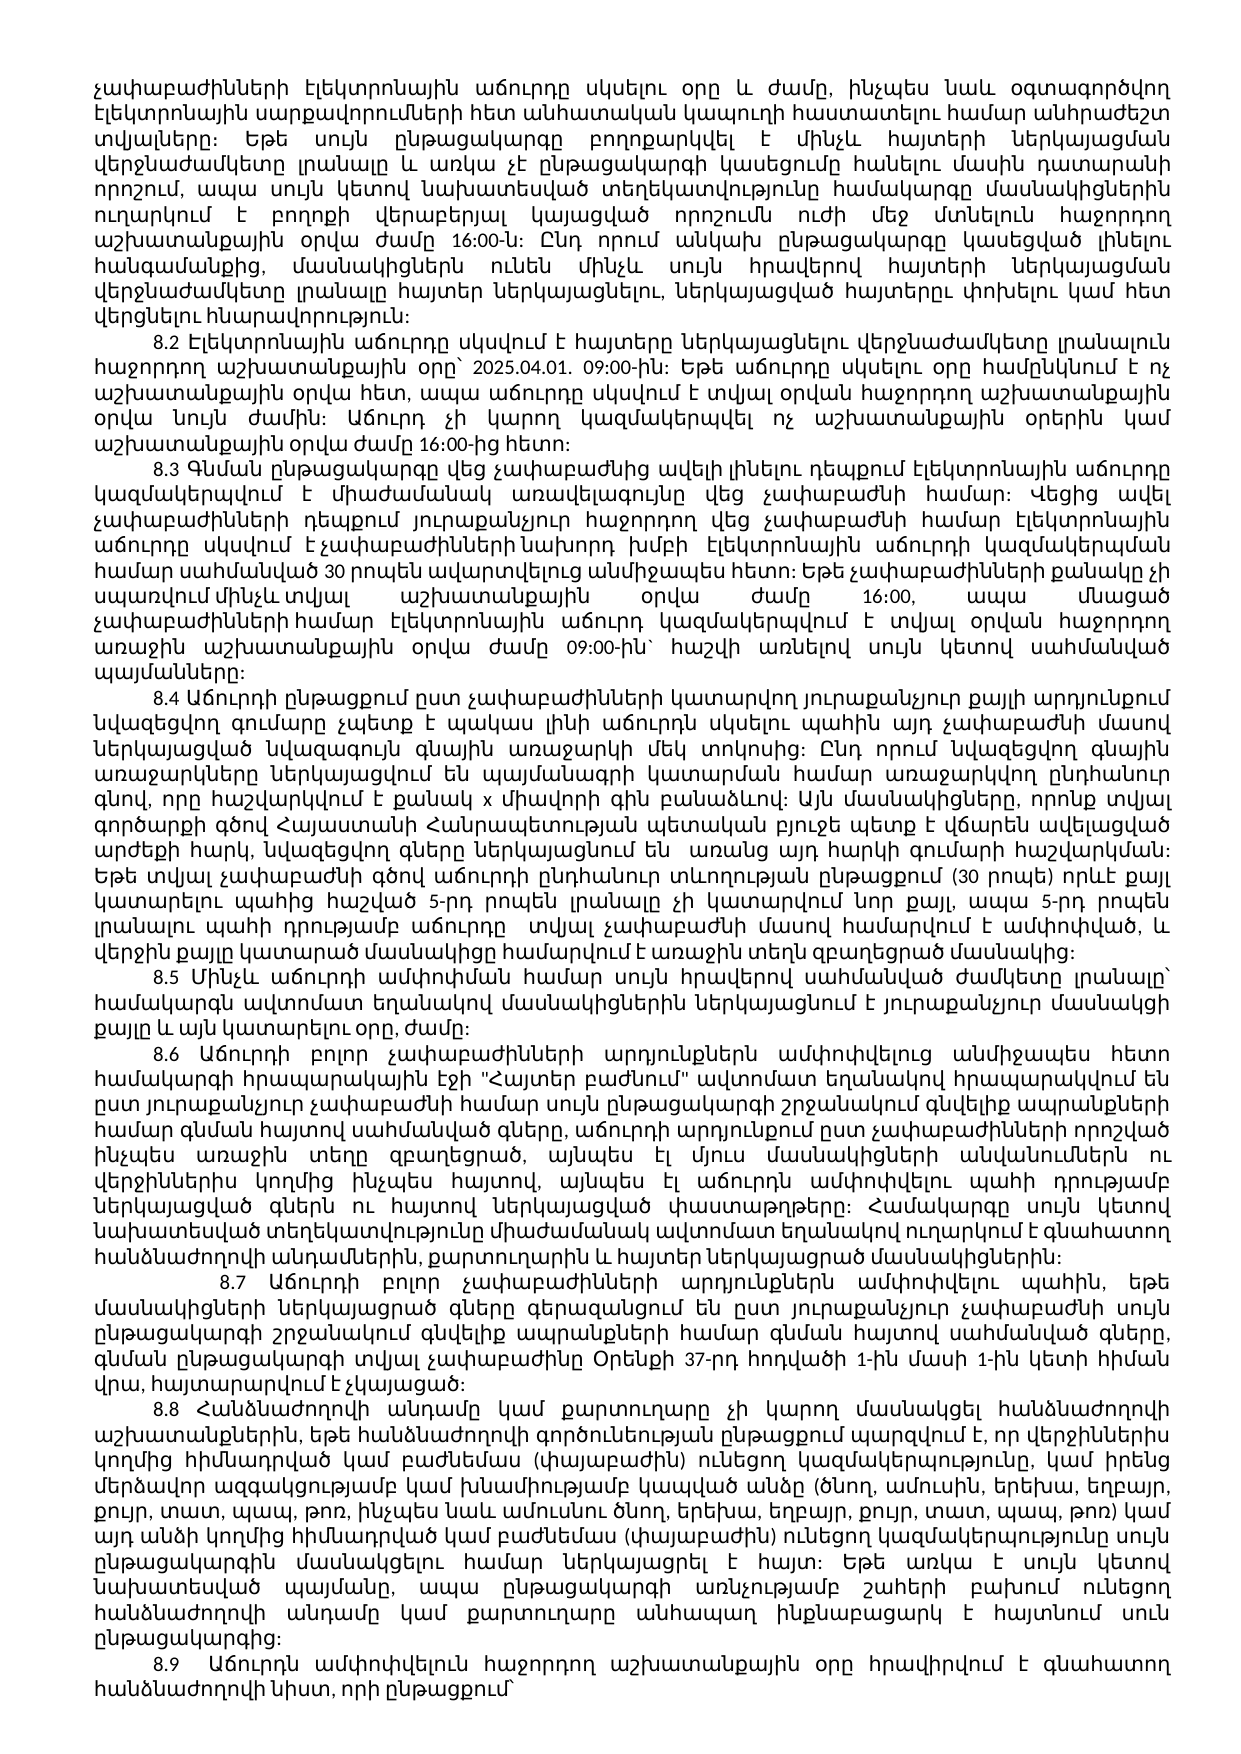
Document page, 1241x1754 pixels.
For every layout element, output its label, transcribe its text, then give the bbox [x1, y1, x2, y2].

text 8.8 Հանձնաժողովի անդամը կամ քարտուղարը չի կարող մասնակցել հանձնաժողովի աշխատանքներին, եթե հանձնաժողովի գործունեության ընթացքում պարզվում է, որ վերջիններիս կողմից հիմնադրված կամ բաժնեմաս (փայաբաժին) ունեցող կազմակերպությունը, կամ իրենց մերձավոր ազգակցությամբ կամ խնամիությամբ կապված անձը (ծնող, ամուսին, երեխա, եղբայր, քույր, տատ, պապ, թոռ, ինչպես նաև ամուսնու ծնող, երեխա, եղբայր, քույր, տատ, պապ, թոռ) կամ այդ անձի կողմից հիմնադրված կամ բաժնեմաս (փայաբաժին) ունեցող կազմակերպությունը սույն ընթացակարգին մասնակցելու համար ներկայացրել է հայտ: Եթե առկա է սույն կետով նախատեսված պայմանը, ապա ընթացակարգի առնչությամբ շահերի բախում ունեցող հանձնաժողովի անդամը կամ քարտուղարը անհապաղ ինքնաբացարկ է հայտնում սուն ընթացակարգից: [94, 1397, 1171, 1651]
text 8.3 Գնման ընթացակարգը վեց չափաբաժնից ավելի լինելու դեպքում էլեկտրոնային աճուրդը կազմակերպվում է միաժամանակ առավելագույնը վեց չափաբաժնի համար: Վեցից ավել չափաբաժինների դեպքում յուրաքանչյուր հաջորդող վեց չափաբաժնի համար էլեկտրոնային աճուրդը սկսվում է չափաբաժինների նախորդ խմբի էլեկտրոնային աճուրդի կազմակերպման համար սահմանված 30 րոպեն ավարտվելուց անմիջապես հետո: Եթե չափաբաժինների քանակը չի սպառվում մինչև տվյալ աշխատանքային օրվա ժամը 16։00, ապա մնացած չափաբաժինների համար էլեկտրոնային աճուրդ կազմակերպվում է տվյալ օրվան հաջորդող առաջին աշխատանքային օրվա ժամը 09:00-ին` հաշվի առնելով սույն կետով սահմանված պայմանները: [94, 456, 1171, 685]
text 8.4 Աճուրդի ընթացքում ըստ չափաբաժինների կատարվող յուրաքանչյուր քայլի արդյունքում նվազեցվող գումարը չպետք է պակաս լինի աճուրդն սկսելու պահին այդ չափաբաժնի մասով ներկայացված նվազագույն գնային առաջարկի մեկ տոկոսից: Ընդ որում նվազեցվող գնային առաջարկները ներկայացվում են պայմանագրի կատարման համար առաջարկվող ընդհանուր գնով, որը հաշվարկվում է քանակ x միավորի գին բանաձևով: Այն մասնակիցները, որոնք տվյալ գործարքի գծով Հայաստանի Հանրապետության պետական բյուջե պետք է վճարեն ավելացված արժեքի հարկ, նվազեցվող գները ներկայացնում են առանց այդ հարկի գումարի հաշվարկման: Եթե տվյալ չափաբաժնի գծով աճուրդի ընդհանուր տևողության ընթացքում (30 րոպե) որևէ քայլ կատարելու պահից հաշված 5-րդ րոպեն լրանալը չի կատարվում նոր քայլ, ապա 5-րդ րոպեն լրանալու պահի դրությամբ աճուրդը տվյալ չափաբաժնի մասով համարվում է ամփոփված, և վերջին քայլը կատարած մասնակիցը համարվում է առաջին տեղն զբաղեցրած մասնակից: [94, 685, 1171, 964]
text 8.2 Էլեկտրոնային աճուրդը սկսվում է հայտերը ներկայացնելու վերջնաժամկետը լրանալուն հաջորդող աշխատանքային օրը՝ 2025.04.01. 09:00 -ին: Եթե աճուրդը սկսելու օրը համընկնում է ոչ աշխատանքային օրվա հետ, ապա աճուրդը սկսվում է տվյալ օրվան հաջորդող աշխատանքային օրվա նույն ժամին: Աճուրդ չի կարող կազմակերպվել ոչ աշխատանքային օրերին կամ աշխատանքային օրվա ժամը 16։00-ից հետո: [94, 329, 1171, 456]
text 8.9 Աճուրդն ամփոփվելուն հաջորդող աշխատանքային օրը հրավիրվում է գնահատող հանձնաժողովի նիստ, որի ընթացքում՝ [94, 1651, 1171, 1702]
text 8.7 Աճուրդի բոլոր չափաբաժինների արդյունքներն ամփոփվելու պահին, եթե մասնակիցների ներկայացրած գները գերազանցում են ըստ յուրաքանչյուր չափաբաժնի սույն ընթացակարգի շրջանակում գնվելիք ապրանքների համար գնման հայտով սահմանված գները, գնման ընթացակարգի տվյալ չափաբաժինը Օրենքի 37-րդ հոդվածի 1-ին մասի 1-ին կետի հիման վրա, հայտարարվում է չկայացած: [94, 1269, 1171, 1397]
text 8.6 Աճուրդի բոլոր չափաբաժինների արդյունքներն ամփոփվելուց անմիջապես հետո համակարգի հրապարակային էջի "Հայտեր բաժնում" ավտոմատ եղանակով հրապարակվում են ըստ յուրաքանչյուր չափաբաժնի համար սույն ընթացակարգի շրջանակում գնվելիք ապրանքների համար գնման հայտով սահմանված գները, աճուրդի արդյունքում ըստ չափաբաժինների որոշված ինչպես առաջին տեղը զբաղեցրած, այնպես էլ մյուս մասնակիցների անվանումներն ու վերջիններիս կողմից ինչպես հայտով, այնպես էլ աճուրդն ամփոփվելու պահի դրությամբ ներկայացված գներն ու հայտով ներկայացված փաստաթղթերը: Համակարգը սույն կետով նախատեսված տեղեկատվությունը միաժամանակ ավտոմատ եղանակով ուղարկում է գնահատող հանձնաժողովի անդամներին, քարտուղարին և հայտեր ներկայացրած մասնակիցներին: [94, 1041, 1171, 1269]
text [94, 75, 1171, 329]
text 8.5 Մինչև աճուրդի ամփոփման համար սույն հրավերով սահմանված ժամկետը լրանալը՝ համակարգն ավտոմատ եղանակով մասնակիցներին ներկայացնում է յուրաքանչյուր մասնակցի քայլը և այն կատարելու օրը, ժամը: [94, 964, 1171, 1041]
